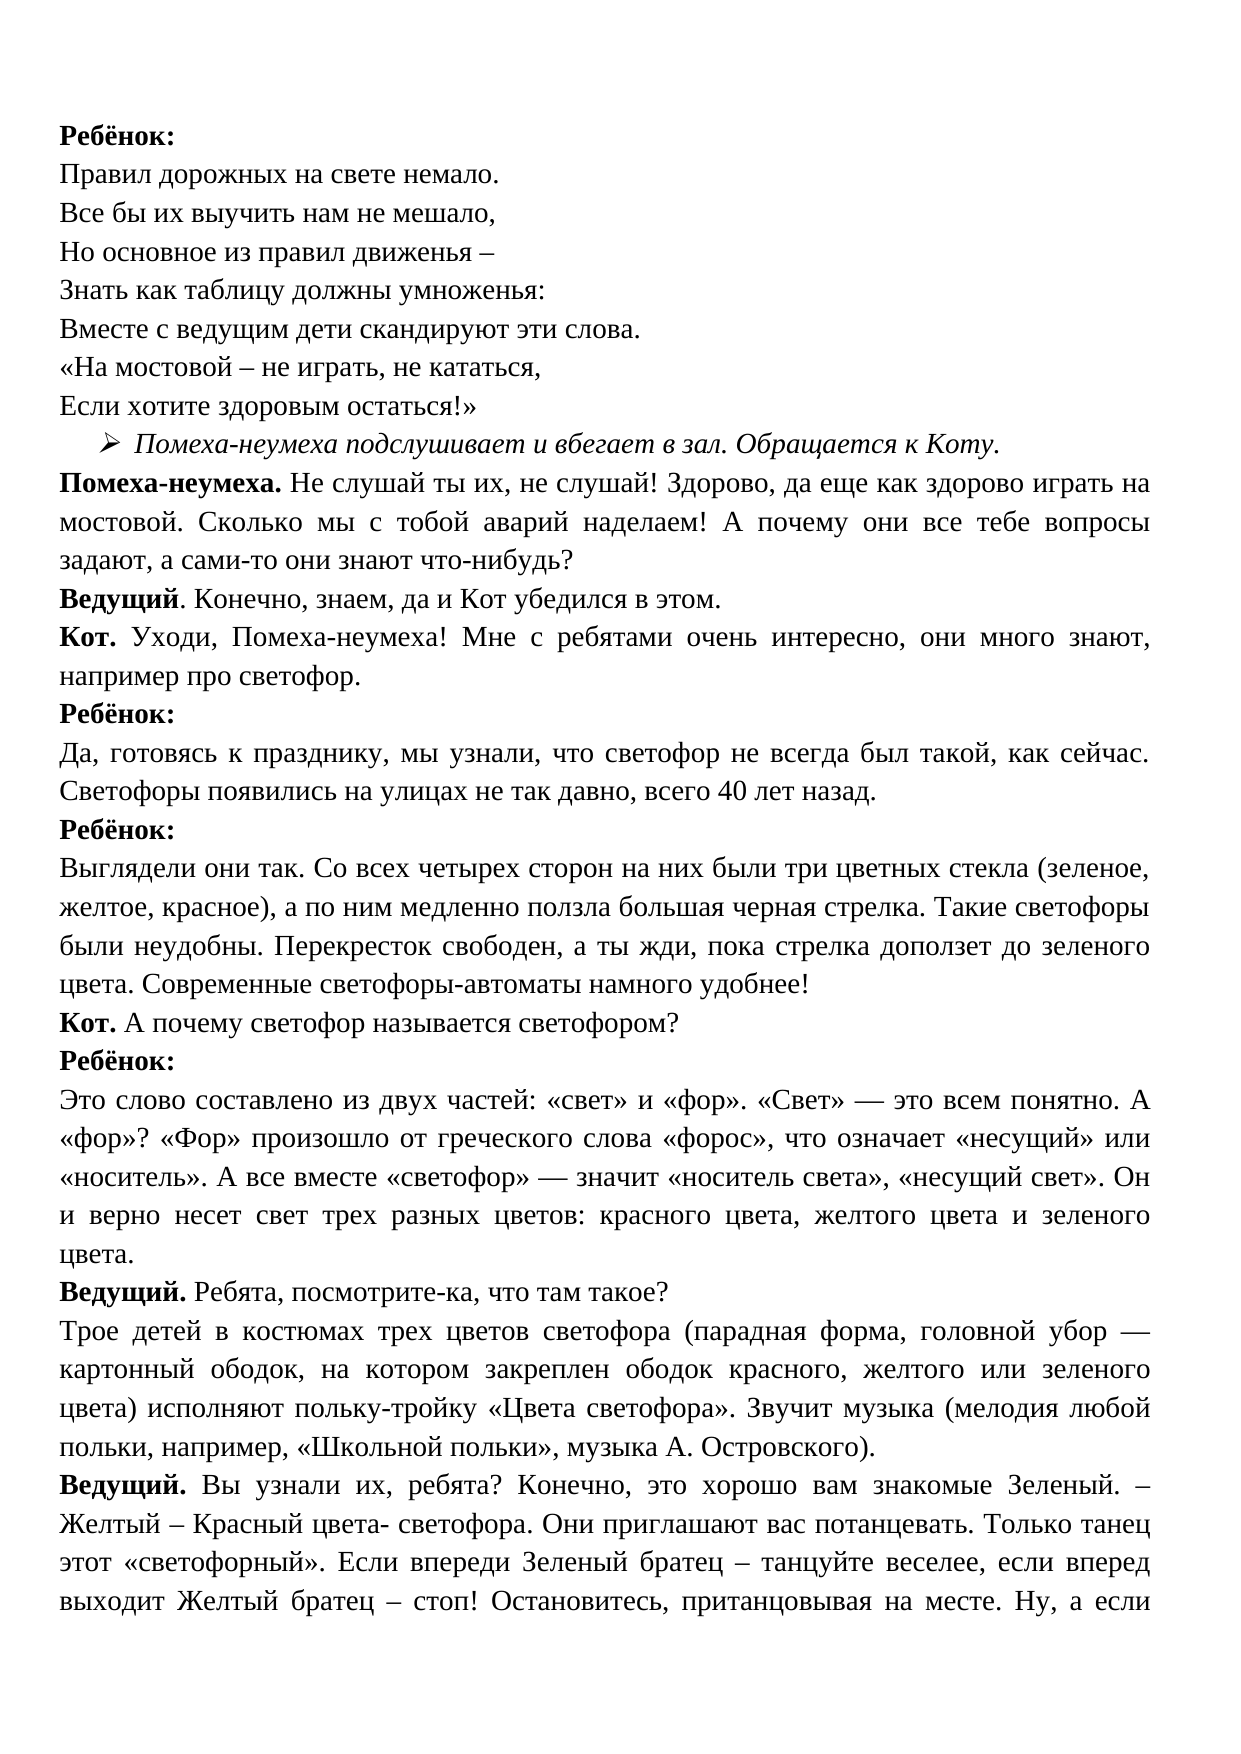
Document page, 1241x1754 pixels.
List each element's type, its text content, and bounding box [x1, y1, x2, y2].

text Ведущий. Конечно, знаем, да и Кот убедился в этом. [59, 581, 1152, 614]
text Да, готовясь к празднику, мы узнали, что светофор не всегда был такой, как сейчас. Светофоры появились на улицах не так давно, всего 40 лет назад. [59, 735, 1152, 807]
text Это слово составлено из двух частей: «свет» и «фор». «Свет» — это всем понятно. А «фор»? «Фор» произошло от греческого слова «форос», что означает «несущий» или «носитель». А все вместе «светофор» — значит «носитель света», «несущий свет». Он и верно несет свет трех разных цветов: красного цвета, желтого цвета и зеленого цвета. [59, 1082, 1152, 1269]
text Помеха-неумеха. Не слушай ты их, не слушай! Здорово, да еще как здорово играть на мостовой. Сколько мы с тобой аварий наделаем! А почему они все тебе вопросы задают, а сами-то они знают что-нибудь? [59, 465, 1152, 576]
text Ребёнок: [59, 812, 1152, 846]
text Трое детей в костюмах трех цветов светофора (парадная форма, головной убор — картонный ободок, на котором закреплен ободок красного, желтого или зеленого цвета) исполняют польку-тройку «Цвета светофора». Звучит музыка (мелодия любой польки, например, «Школьной польки», музыка А. Островского). [59, 1313, 1152, 1462]
text Ребёнок: [59, 696, 1152, 730]
text Ведущий. Ребята, посмотрите-ка, что там такое? [59, 1274, 1152, 1308]
text Кот. Уходи, Помеха-неумеха! Мне с ребятами очень интересно, они много знают, например про светофор. [59, 619, 1152, 691]
text «На мостовой – не играть, не кататься, [59, 349, 1152, 383]
text Все бы их выучить нам не мешало, [59, 195, 1152, 229]
text Вместе с ведущим дети скандируют эти слова. [59, 311, 1152, 344]
text Знать как таблицу должны умноженья: [59, 272, 1152, 306]
text Кот. А почему светофор называется светофором? [59, 1005, 1152, 1038]
list Помеха-неумеха подслушивает и вбегает в зал. Обращается к Коту. [97, 426, 1152, 460]
text Ребёнок: [59, 1043, 1152, 1077]
text Но основное из правил движенья – [59, 234, 1152, 267]
text Если хотите здоровым остаться!» [59, 388, 1152, 421]
text Выглядели они так. Со всех четырех сторон на них были три цветных стекла (зеленое, желтое, красное), а по ним медленно ползла большая черная стрелка. Такие светофоры были неудобны. Перекресток свободен, а ты жди, пока стрелка доползет до зеленого цвета. Современные светофоры-автоматы намного удобнее! [59, 851, 1152, 1000]
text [59, 1467, 1152, 1616]
text Правил дорожных на свете немало. [59, 157, 1152, 190]
text Ребёнок: [59, 118, 1152, 152]
